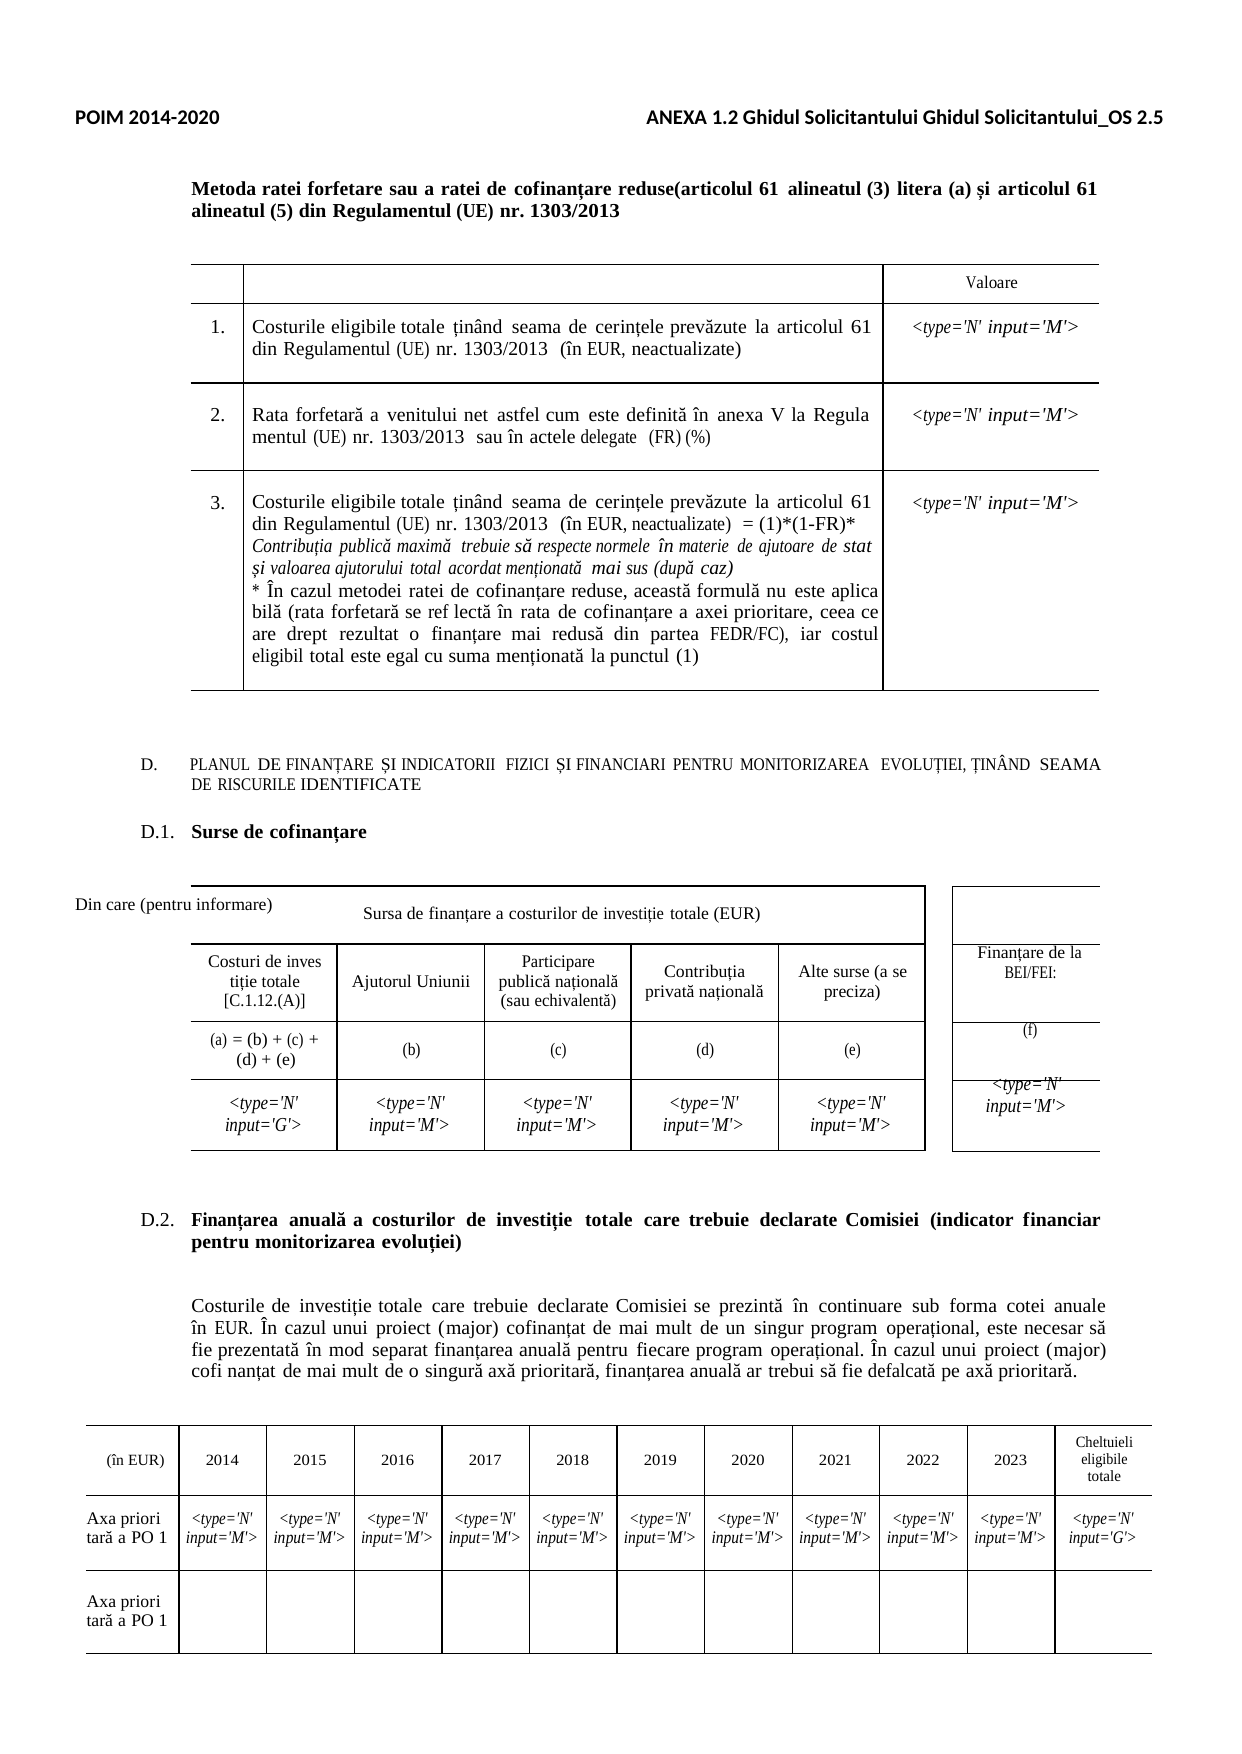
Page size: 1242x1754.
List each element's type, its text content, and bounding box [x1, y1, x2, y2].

text Din care (pentru informare) [75, 895, 1091, 914]
table_cell [267, 1571, 354, 1653]
text (f) [75, 1020, 1037, 1040]
table_cell <type='N' input='M'> [884, 304, 1099, 382]
table_cell [968, 1571, 1054, 1653]
table_cell [705, 1571, 792, 1653]
table_cell <type='N' input='M'> [530, 1496, 616, 1570]
table_header 2015 [267, 1426, 354, 1495]
table_cell <type='N' input='M'> [884, 384, 1099, 470]
table_cell 1. [191, 304, 243, 382]
table_cell <type='N' input='M'> [968, 1496, 1054, 1570]
table_header 2019 [618, 1426, 704, 1495]
table_cell <type='N' input='M'> [618, 1496, 704, 1570]
table_cell <type='N' input='M'> [180, 1496, 266, 1570]
table_cell Costurile eligibile totale ținând seama de cerințele prevăzute la articolul 61 din Regulamentul (UE) nr. 1303/2013 (în EUR, neactualizate) = (1)*(1-FR)* Contribuția publică maximă trebuie să respecte normele în materie de ajutoare de stat și valoarea ajutorului total acordat menționată mai sus (după caz) * În cazul metodei ratei de cofinanțare reduse, această formulă nu este aplica­ bilă (rata forfetară se ref lectă în rata de cofinanțare a axei prioritare, ceea ce are drept rezultat o finanțare mai redusă din partea FEDR/FC), iar costul eligibil total este egal cu suma menționată la punctul (1) [244, 471, 882, 690]
table_header 2022 [880, 1426, 967, 1495]
table_header 2023 [968, 1426, 1054, 1495]
table_cell <type='N' input='M'> [443, 1496, 529, 1570]
text D.1. Surse de cofinanțare [140, 821, 1169, 843]
text Finanțare de la [75, 942, 1082, 963]
table_cell <type='N' input='M'> [793, 1496, 879, 1570]
table_cell <type='N' input='M'> [705, 1496, 792, 1570]
table_cell <type='N' input='M'> [884, 471, 1099, 690]
table_cell [443, 1571, 529, 1653]
table_header 2021 [793, 1426, 879, 1495]
table_cell [618, 1571, 704, 1653]
table_cell <type='N' input='M'> [267, 1496, 354, 1570]
table_cell [793, 1571, 879, 1653]
table_cell Rata forfetară a venitului net astfel cum este definită în anexa V la Regula­ mentul (UE) nr. 1303/2013 sau în actele delegate (FR) (%) [244, 384, 882, 470]
table_cell Costurile eligibile totale ținând seama de cerințele prevăzute la articolul 61 din Regulamentul (UE) nr. 1303/2013 (în EUR, neactualizate) [244, 304, 882, 382]
table_header 2018 [530, 1426, 616, 1495]
text <type='N' input='M'> [985, 1073, 1074, 1117]
table_header 2020 [705, 1426, 792, 1495]
table_cell Axa priori­ tară a PO 1 [86, 1496, 178, 1570]
text D.2. Finanțarea anuală a costurilor de investiție totale care trebuie declarate Comisiei (indicator financiar pentru monitorizarea evoluției) [140, 1209, 1107, 1253]
table_cell [180, 1571, 266, 1653]
text D. PLANUL DE FINANȚARE ȘI INDICATORII FIZICI ȘI FINANCIARI PENTRU MONITORIZAREA EVOLUȚIEI, ȚINÂND SEAMA DE RISCURILE IDENTIFICATE [140, 755, 1106, 794]
table_cell <type='N' input='M'> [880, 1496, 967, 1570]
text Costurile de investiție totale care trebuie declarate Comisiei se prezintă în continuare sub forma cotei anuale în EUR. În cazul unui proiect (major) cofinanțat de mai mult de un singur program operațional, este necesar să fie prezentată în mod separat finanțarea anuală pentru fiecare program operațional. În cazul unui proiect (major) cofi­ nanțat de mai mult de o singură axă prioritară, finanțarea anuală ar trebui să fie defalcată pe axă prioritară. [191, 1295, 1107, 1382]
table_cell Axa priori­ tară a PO 1 [86, 1571, 178, 1653]
table_cell <type='N' input='G'> [1056, 1496, 1152, 1570]
table_header 2014 [180, 1426, 266, 1495]
table_cell [355, 1571, 441, 1653]
text BEI/FEI: [75, 963, 1056, 982]
table_header 2017 [443, 1426, 529, 1495]
table_cell <type='N' input='M'> [355, 1496, 441, 1570]
table_cell [1056, 1571, 1152, 1653]
table_cell 2. [191, 384, 243, 470]
text Metoda ratei forfetare sau a ratei de cofinanțare reduse(articolul 61 alineatul (3) litera (a) și articolul 61 alineatul (5) din Regulamentul (UE) nr. 1303/2013 [191, 178, 1107, 221]
table_cell [530, 1571, 616, 1653]
table_cell [880, 1571, 967, 1653]
table_header Valoare [884, 265, 1099, 302]
table_header Cheltuieli eligibile totale [1056, 1426, 1152, 1495]
table_header 2016 [355, 1426, 441, 1495]
table_header [244, 265, 882, 302]
table_header (în EUR) [86, 1426, 178, 1495]
table_header [191, 265, 243, 302]
table_cell 3. [191, 471, 243, 690]
